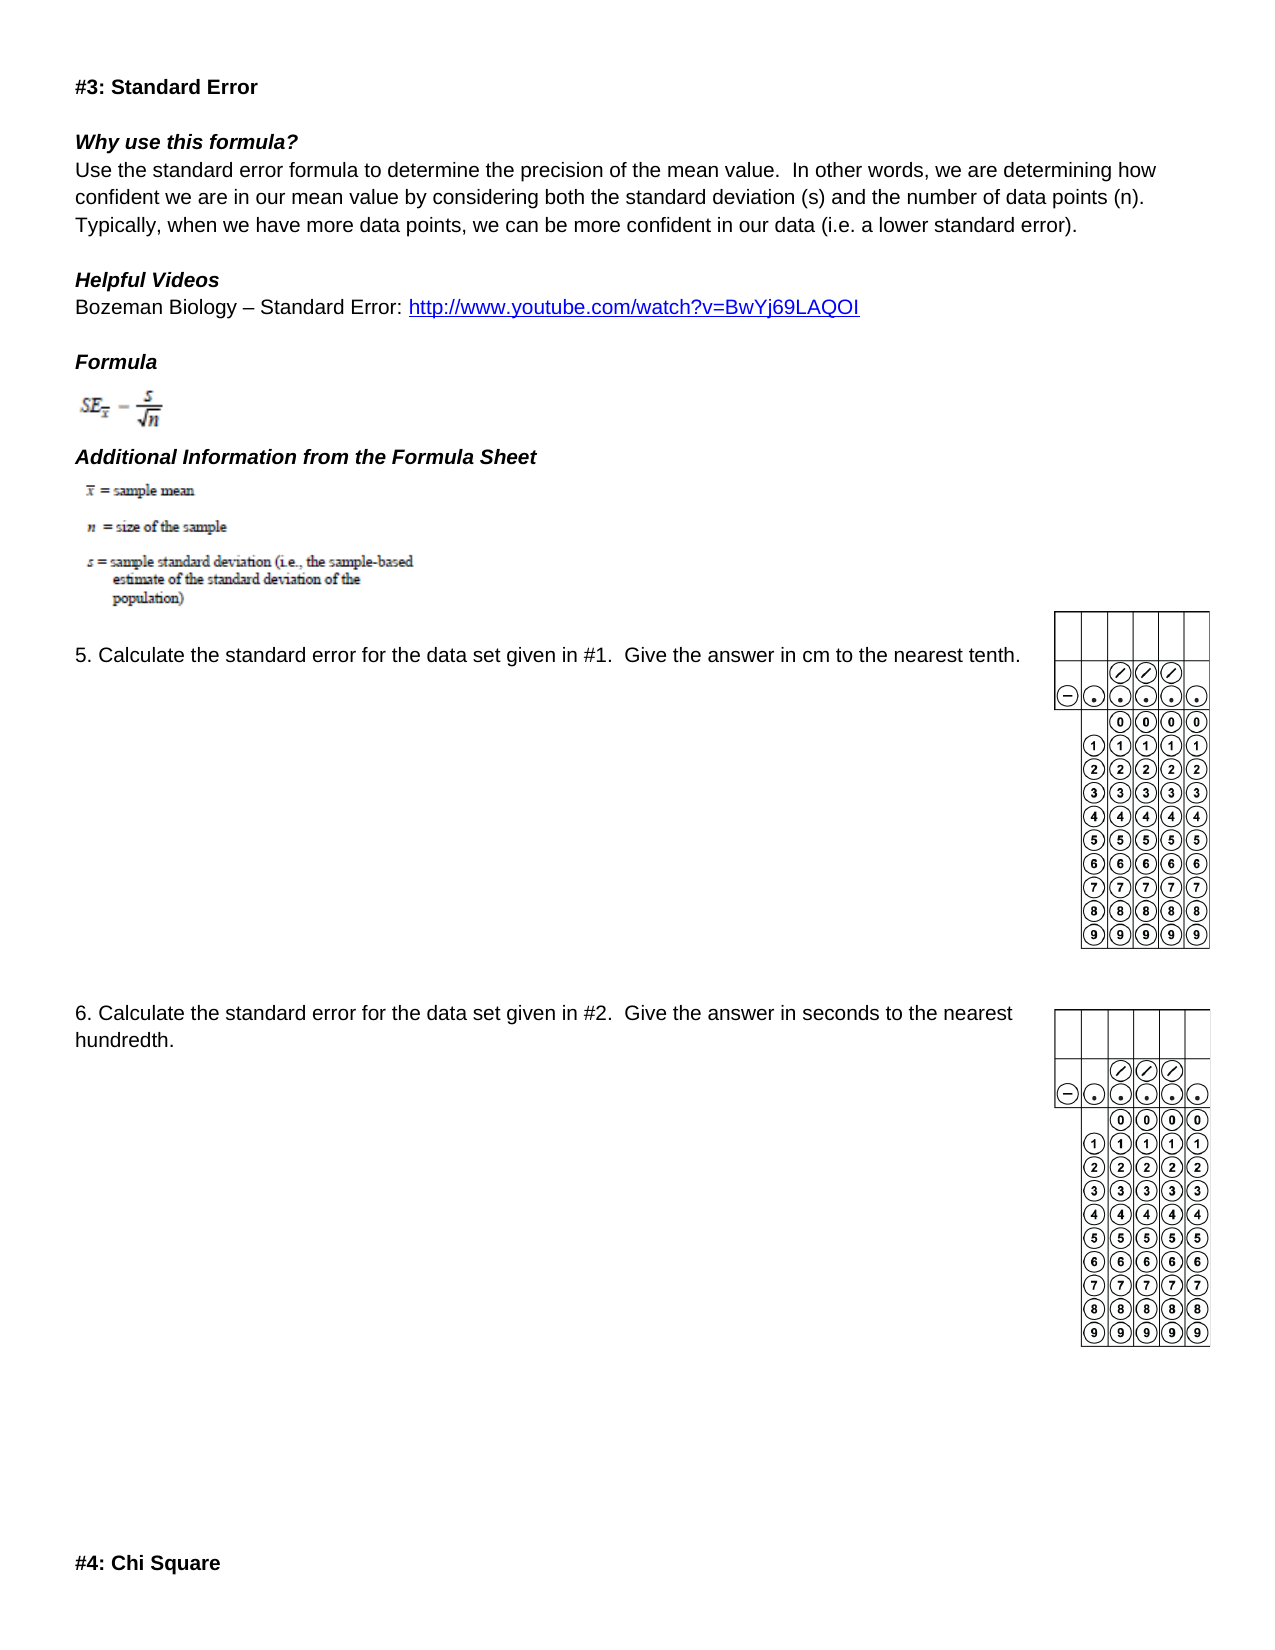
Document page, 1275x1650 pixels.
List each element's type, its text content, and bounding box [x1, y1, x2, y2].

text #4: Chi Square [75, 1550, 1200, 1574]
text Bozeman Biology – Standard Error: http://www.youtube.com/watch?v=BwYj69LAQOI [75, 295, 1200, 319]
text Helpful Videos [75, 267, 1200, 291]
picture [1054, 1009, 1211, 1347]
text Additional Information from the Formula Sheet [75, 444, 1200, 468]
text 5. Calculate the standard error for the data set given in #1. Give the answer in cm to the nearest tenth. [75, 643, 1054, 667]
text Use the standard error formula to determine the precision of the mean value. In other words, we are determining how confident we are in our mean value by considering both the standard deviation (s) and the number of data points (n). Typically, when we have more data points, we can be more confident in our data (i.e. a lower standard error). [75, 157, 1200, 236]
picture [75, 377, 184, 441]
text Why use this formula? [75, 130, 1200, 154]
picture [1054, 611, 1210, 949]
text 6. Calculate the standard error for the data set given in #2. Give the answer in seconds to the nearest hundredth. [75, 1000, 1200, 1052]
text Formula [75, 350, 1200, 374]
text #3: Standard Error [75, 75, 1200, 99]
picture [75, 472, 421, 612]
